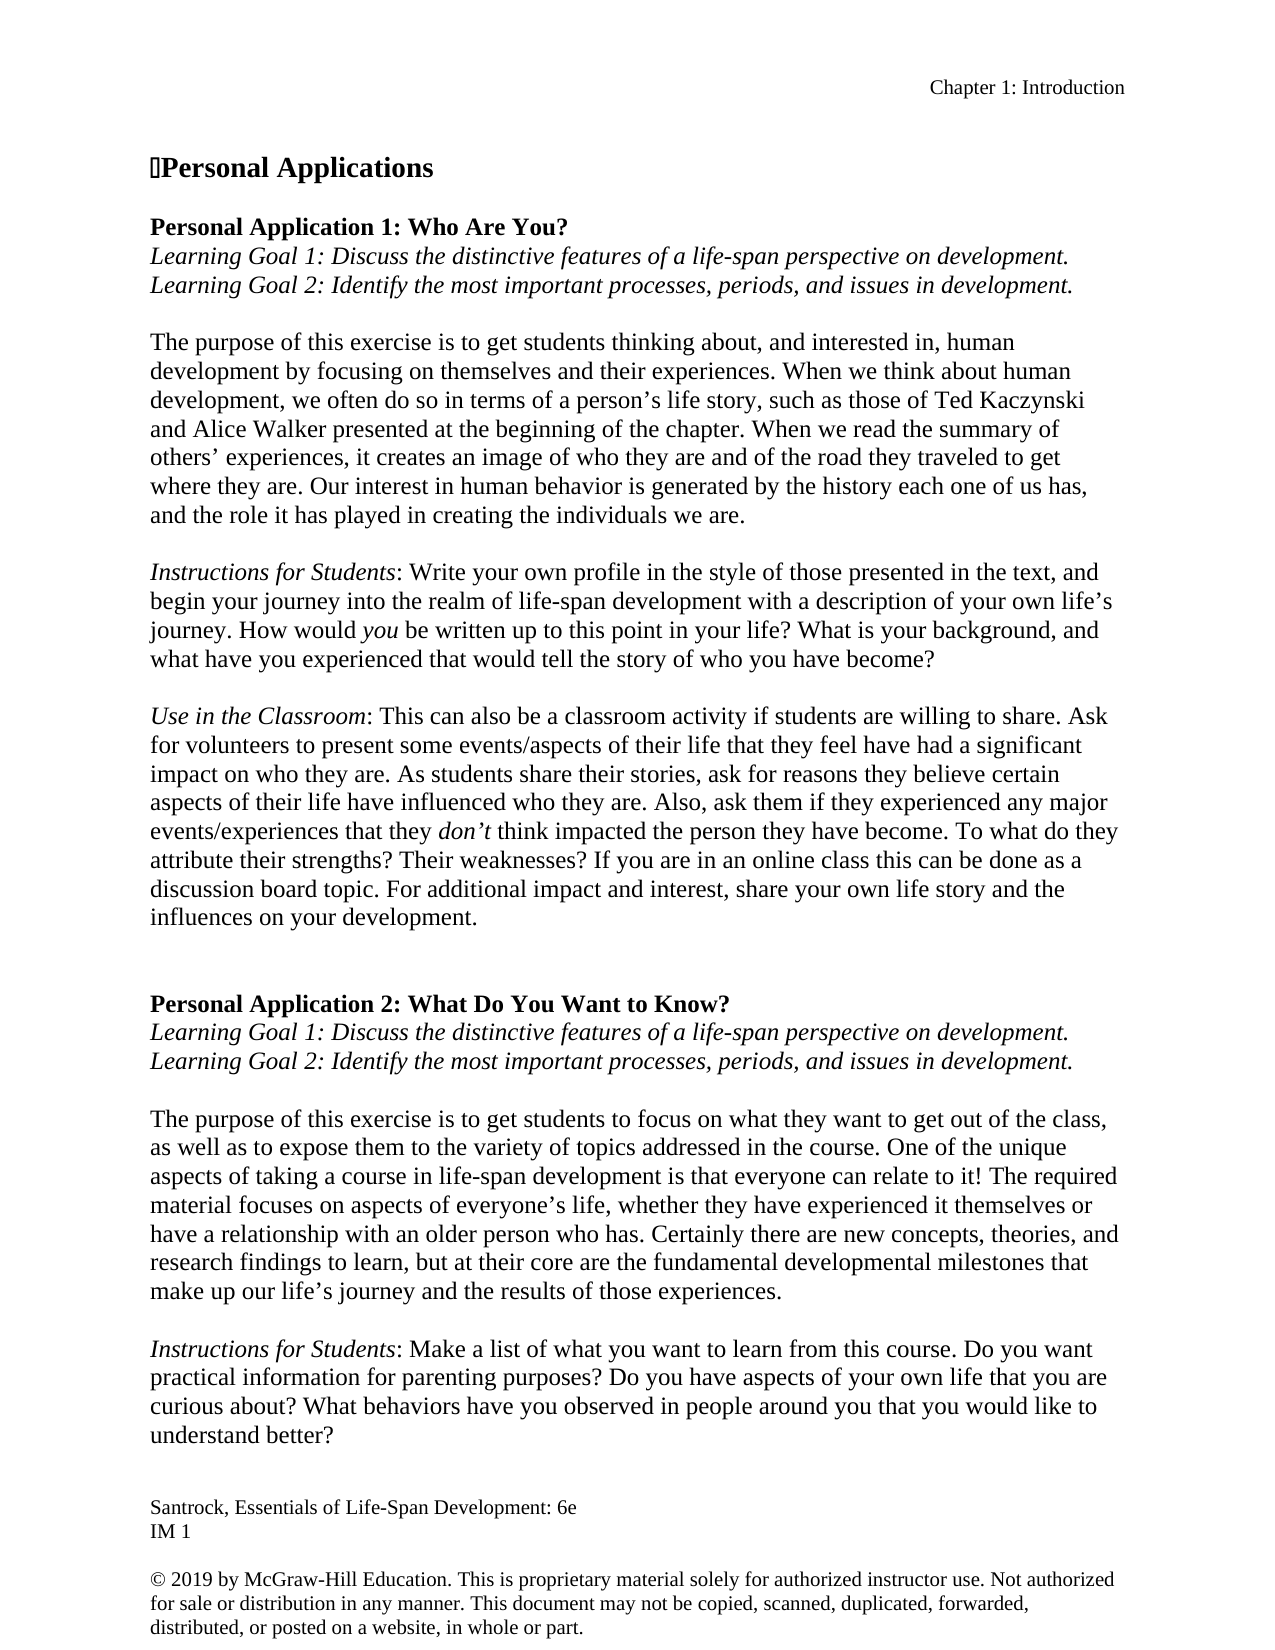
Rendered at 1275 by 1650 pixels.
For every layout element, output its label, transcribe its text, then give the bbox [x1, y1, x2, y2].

text Learning Goal 1: Discuss the distinctive features of a life-span perspective on development. [150, 1017, 1125, 1046]
text Personal Application 2: What Do You Want to Know? [150, 989, 1125, 1017]
text Use in the Classroom: This can also be a classroom activity if students are willing to share. Ask for volunteers to present some events/aspects of their life that they feel have had a significant impact on who they are. As students share their stories, ask for reasons they believe certain aspects of their life have influenced who they are. Also, ask them if they experienced any major events/experiences that they don’t think impacted the person they have become. To what do they attribute their strengths? Their weaknesses? If you are in an online class this can be done as a discussion board topic. For additional impact and interest, share your own life story and the influences on your development. [150, 701, 1125, 931]
text Instructions for Students: Write your own profile in the style of those presented in the text, and begin your journey into the realm of life-span development with a description of your own life’s journey. How would you be written up to this point in your life? What is your background, and what have you experienced that would tell the story of who you have become? [150, 557, 1125, 672]
text Personal Application 1: Who Are You? [150, 212, 1125, 241]
text The purpose of this exercise is to get students thinking about, and interested in, human development by focusing on themselves and their experiences. When we think about human development, we often do so in terms of a person’s life story, such as those of Ted Kaczynski and Alice Walker presented at the beginning of the chapter. When we read the summary of others’ experiences, it creates an image of who they are and of the road they traveled to get where they are. Our interest in human behavior is generated by the history each one of us has, and the role it has played in creating the individuals we are. [150, 327, 1125, 529]
text The purpose of this exercise is to get students to focus on what they want to get out of the class, as well as to expose them to the variety of topics addressed in the course. One of the unique aspects of taking a course in life-span development is that everyone can relate to it! The required material focuses on aspects of everyone’s life, whether they have experienced it themselves or have a relationship with an older person who has. Certainly there are new concepts, theories, and research findings to learn, but at their core are the fundamental developmental milestones that make up our life’s journey and the results of those experiences. [150, 1104, 1125, 1305]
subtitle Personal Applications [150, 150, 1125, 184]
text Learning Goal 2: Identify the most important processes, periods, and issues in development. [150, 1046, 1125, 1075]
text Learning Goal 2: Identify the most important processes, periods, and issues in development. [150, 270, 1125, 299]
text Learning Goal 1: Discuss the distinctive features of a life-span perspective on development. [150, 241, 1125, 270]
text Instructions for Students: Make a list of what you want to learn from this course. Do you want practical information for parenting purposes? Do you have aspects of your own life that you are curious about? What behaviors have you observed in people around you that you would like to understand better? [150, 1334, 1125, 1449]
